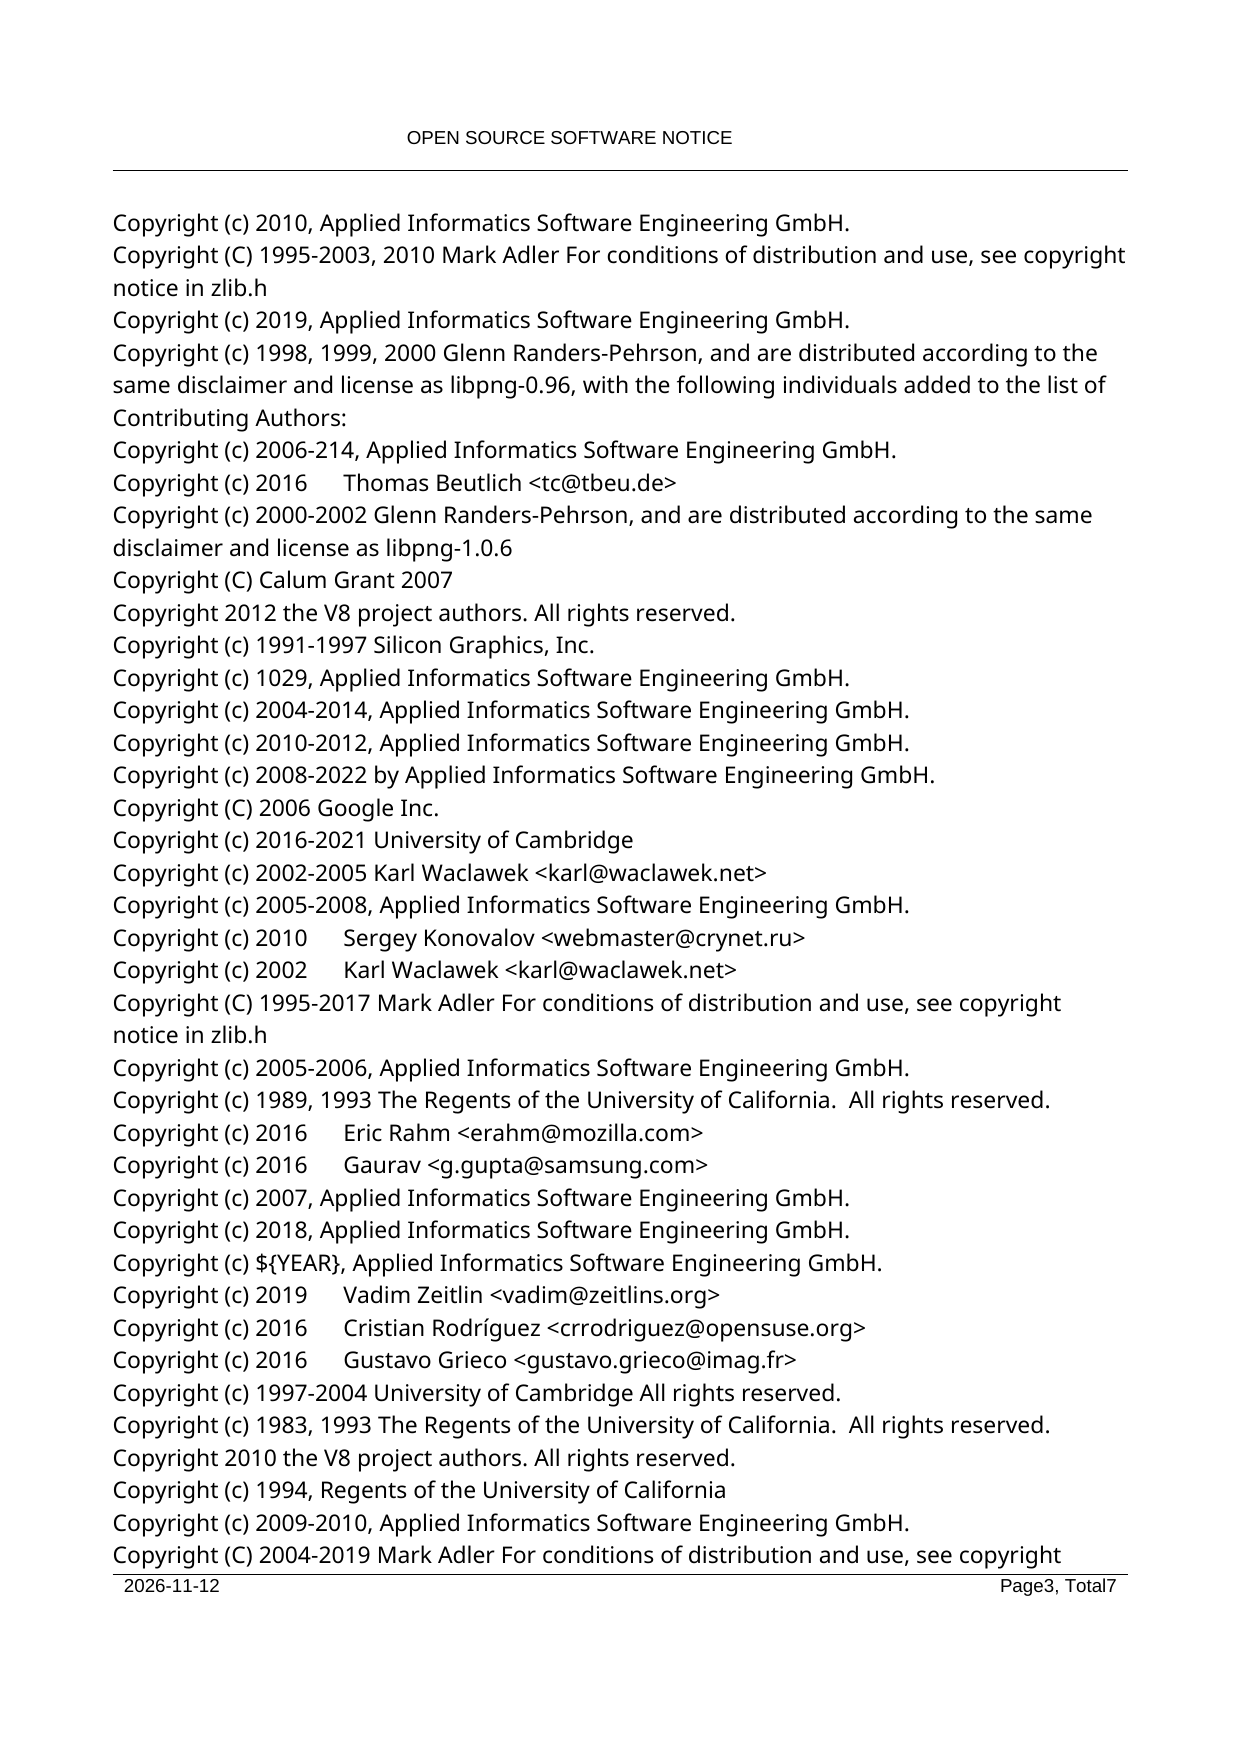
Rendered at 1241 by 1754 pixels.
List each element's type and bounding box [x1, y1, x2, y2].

text [112, 206, 1128, 1571]
